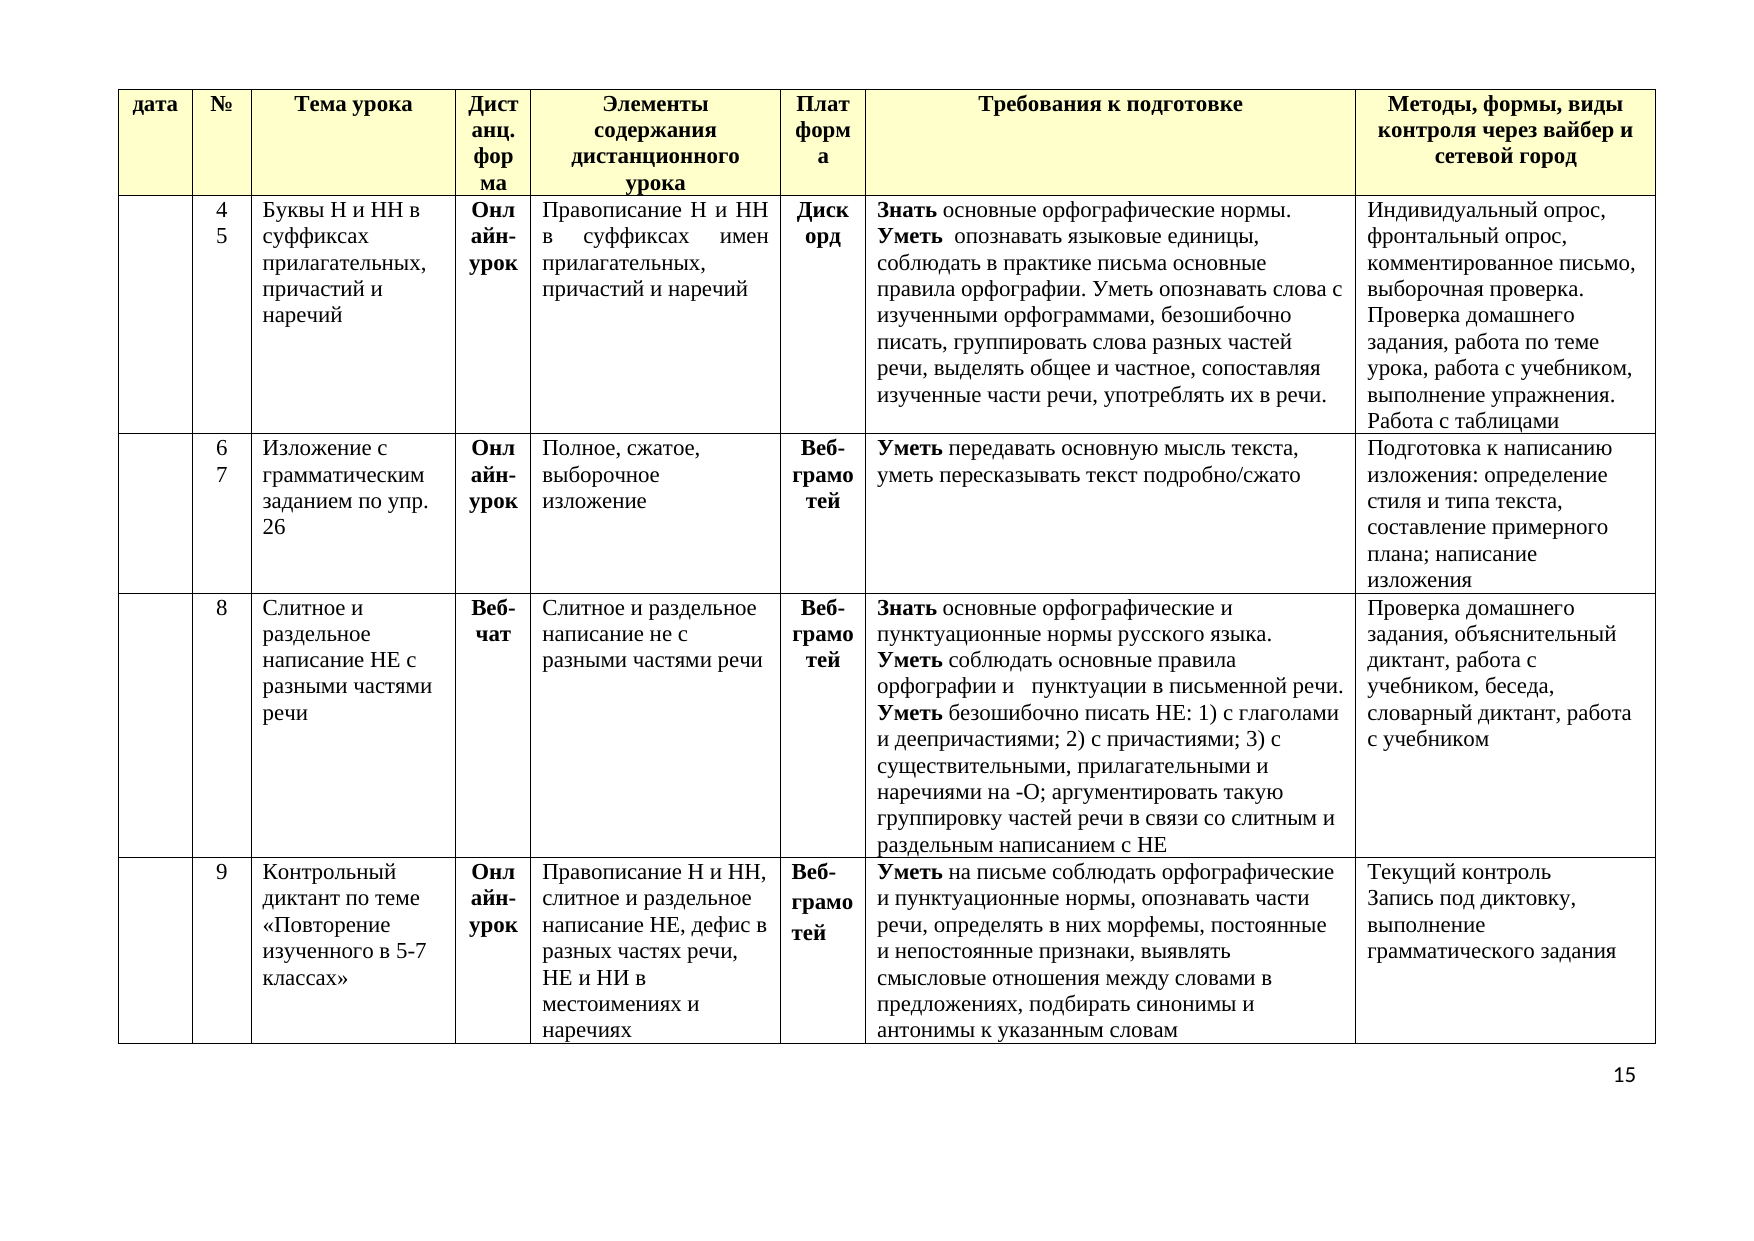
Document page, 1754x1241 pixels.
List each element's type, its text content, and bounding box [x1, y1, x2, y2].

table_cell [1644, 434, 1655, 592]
table_cell Веб-грамотей [781, 858, 865, 1043]
table_header Дистанц. форма [456, 90, 530, 195]
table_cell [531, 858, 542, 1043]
table_cell Уметь передавать основную мысль текста, уметь пересказывать текст подробно/сжато [866, 434, 1355, 592]
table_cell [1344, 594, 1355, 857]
table_cell [119, 196, 192, 433]
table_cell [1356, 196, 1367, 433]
table_header Требования к подготовке [866, 90, 1355, 195]
table_cell Веб-грамотей [781, 594, 865, 857]
table_cell Проверка домашнего задания, объяснительный диктант, работа с учебником, беседа, словарный диктант, работа с учебником [1356, 594, 1655, 857]
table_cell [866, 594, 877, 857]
table_header Платформа [781, 90, 865, 195]
table_cell Текущий контроль Запись под диктовку, выполнение грамматического задания [1356, 858, 1655, 1043]
table_cell Слитное и раздельное написание НЕ с разными частями речи [252, 594, 455, 857]
table_cell Слитное и раздельное написание не с разными частями речи [531, 594, 780, 857]
table_cell Полное, сжатое, выборочное изложение [531, 434, 780, 592]
table_cell Контрольный диктант по теме «Повторение изученного в 5-7 классах» [252, 858, 455, 1043]
table_cell [119, 594, 192, 857]
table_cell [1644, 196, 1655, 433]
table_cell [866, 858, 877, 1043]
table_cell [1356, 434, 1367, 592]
table_cell 9 [193, 858, 251, 1043]
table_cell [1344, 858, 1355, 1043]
table_cell Буквы Н и НН в суффиксах прилагательных, причастий и наречий [252, 196, 455, 433]
table_cell Веб-чат [456, 594, 530, 857]
table_cell [119, 858, 192, 1043]
table_cell Знать основные орфографические нормы. Уметь опознавать языковые единицы, соблюдать в практике письма основные правила орфографии. Уметь опознавать слова с изученными орфограммами, безошибочно писать, группировать слова разных частей речи, выделять общее и частное, сопоставляя изученные части речи, употреблять их в речи. [866, 196, 1355, 433]
table_header Элементы содержания дистанционного урока [531, 90, 780, 195]
table_header дата [119, 90, 192, 195]
table_cell [119, 434, 192, 592]
table_cell Правописание Н и НН в суффиксах имен прилагательных, причастий и наречий [531, 196, 780, 433]
table_header № [193, 90, 251, 195]
table_cell Онлайн-урок [456, 858, 530, 1043]
table_header Тема урока [252, 90, 455, 195]
table_cell Онлайн-урок [456, 196, 530, 433]
table_header Методы, формы, виды контроля через вайбер и сетевой город [1356, 90, 1655, 195]
table_cell Изложение с грамматическим заданием по упр. 26 [252, 434, 455, 592]
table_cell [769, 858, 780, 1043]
table_cell 8 [193, 594, 251, 857]
table_cell 4 5 [193, 196, 251, 433]
table_cell 6 7 [193, 434, 251, 592]
table_cell Онлайн-урок [456, 434, 530, 592]
table_cell Диск орд [781, 196, 865, 433]
table_cell Веб-грамотей [781, 434, 865, 592]
